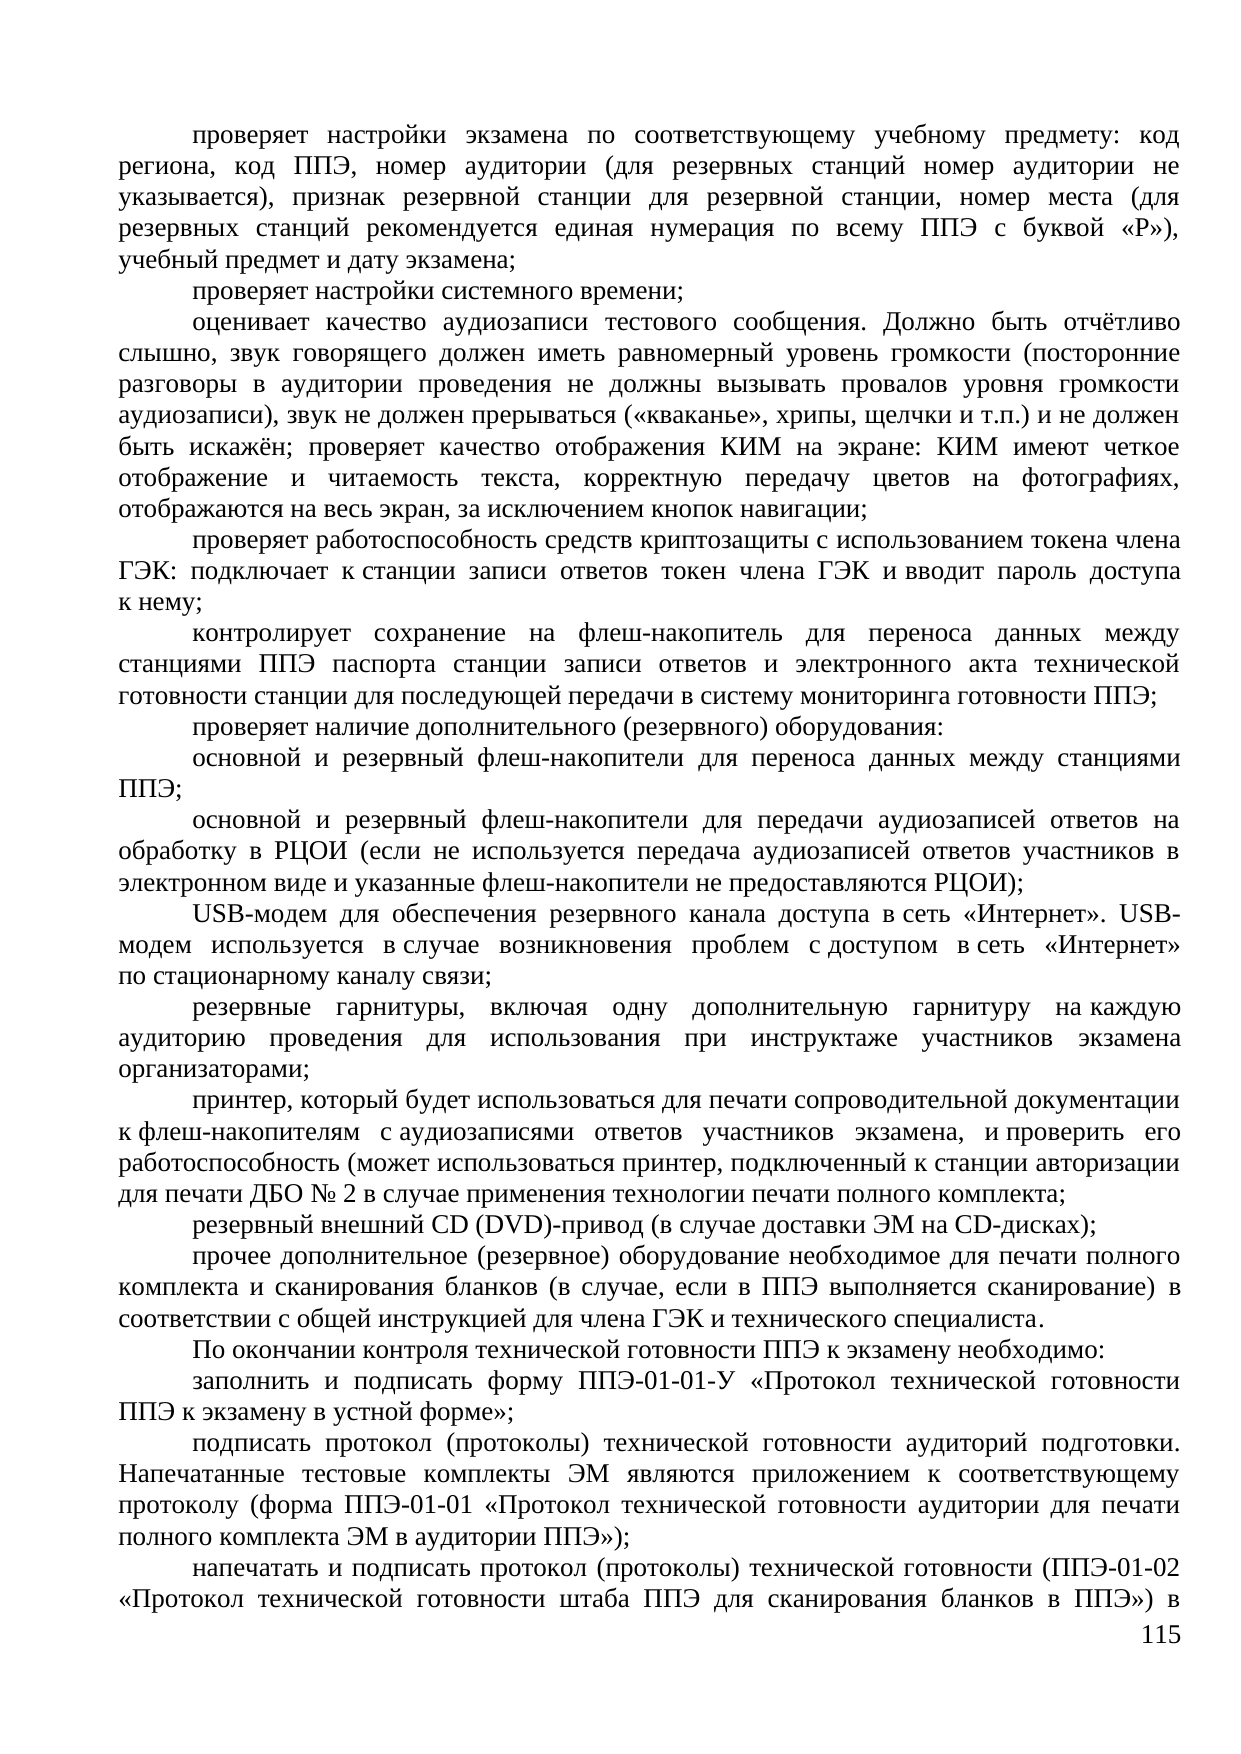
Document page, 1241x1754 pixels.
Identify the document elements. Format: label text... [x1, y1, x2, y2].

text прочее дополнительное (резервное) оборудование необходимое для печати полного комплекта и сканирования бланков (в случае, если в ППЭ выполняется сканирование) в соответствии с общей инструкцией для члена ГЭК и технического специалиста. [118, 1239, 1181, 1333]
text основной и резервный флеш-накопители для передачи аудиозаписей ответов на обработку в РЦОИ (если не используется передача аудиозаписей ответов участников в электронном виде и указанные флеш-накопители не предоставляются РЦОИ); [118, 803, 1181, 897]
text оценивает качество аудиозаписи тестового сообщения. Должно быть отчётливо слышно, звук говорящего должен иметь равномерный уровень громкости (посторонние разговоры в аудитории проведения не должны вызывать провалов уровня громкости аудиозаписи), звук не должен прерываться («кваканье», хрипы, щелчки и т.п.) и не должен быть искажён; проверяет качество отображения КИМ на экране: КИМ имеют четкое отображение и читаемость текста, корректную передачу цветов на фотографиях, отображаются на весь экран, за исключением кнопок навигации; [118, 305, 1181, 523]
text подписать протокол (протоколы) технической готовности аудиторий подготовки. Напечатанные тестовые комплекты ЭМ являются приложением к соответствующему протоколу (форма ППЭ-01-01 «Протокол технической готовности аудитории для печати полного комплекта ЭМ в аудитории ППЭ»); [118, 1426, 1181, 1551]
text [118, 1551, 1181, 1613]
text проверяет настройки системного времени; [118, 274, 1181, 305]
text резервный внешний CD (DVD)-привод (в случае доставки ЭМ на CD-дисках); [118, 1208, 1181, 1239]
text контролирует сохранение на флеш-накопитель для переноса данных между станциями ППЭ паспорта станции записи ответов и электронного акта технической готовности станции для последующей передачи в систему мониторинга готовности ППЭ; [118, 616, 1181, 710]
text принтер, который будет использоваться для печати сопроводительной документации к флеш-накопителям с аудиозаписями ответов участников экзамена, и проверить его работоспособность (может использоваться принтер, подключенный к станции авторизации для печати ДБО № 2 в случае применения технологии печати полного комплекта; [118, 1084, 1181, 1208]
text проверяет настройки экзамена по соответствующему учебному предмету: код региона, код ППЭ, номер аудитории (для резервных станций номер аудитории не указывается), признак резервной станции для резервной станции, номер места (для резервных станций рекомендуется единая нумерация по всему ППЭ с буквой «Р»), учебный предмет и дату экзамена; [118, 118, 1181, 274]
text проверяет наличие дополнительного (резервного) оборудования: [118, 710, 1181, 741]
text По окончании контроля технической готовности ППЭ к экзамену необходимо: [118, 1333, 1181, 1364]
text USB-модем для обеспечения резервного канала доступа в сеть «Интернет». USB-модем используется в случае возникновения проблем с доступом в сеть «Интернет» по стационарному каналу связи; [118, 897, 1181, 990]
text основной и резервный флеш-накопители для переноса данных между станциями ППЭ; [118, 741, 1181, 803]
text проверяет работоспособность средств криптозащиты с использованием токена члена ГЭК: подключает к станции записи ответов токен члена ГЭК и вводит пароль доступа к нему; [118, 523, 1181, 616]
text резервные гарнитуры, включая одну дополнительную гарнитуру на каждую аудиторию проведения для использования при инструктаже участников экзамена организаторами; [118, 990, 1181, 1084]
text заполнить и подписать форму ППЭ-01-01-У «Протокол технической готовности ППЭ к экзамену в устной форме»; [118, 1364, 1181, 1426]
